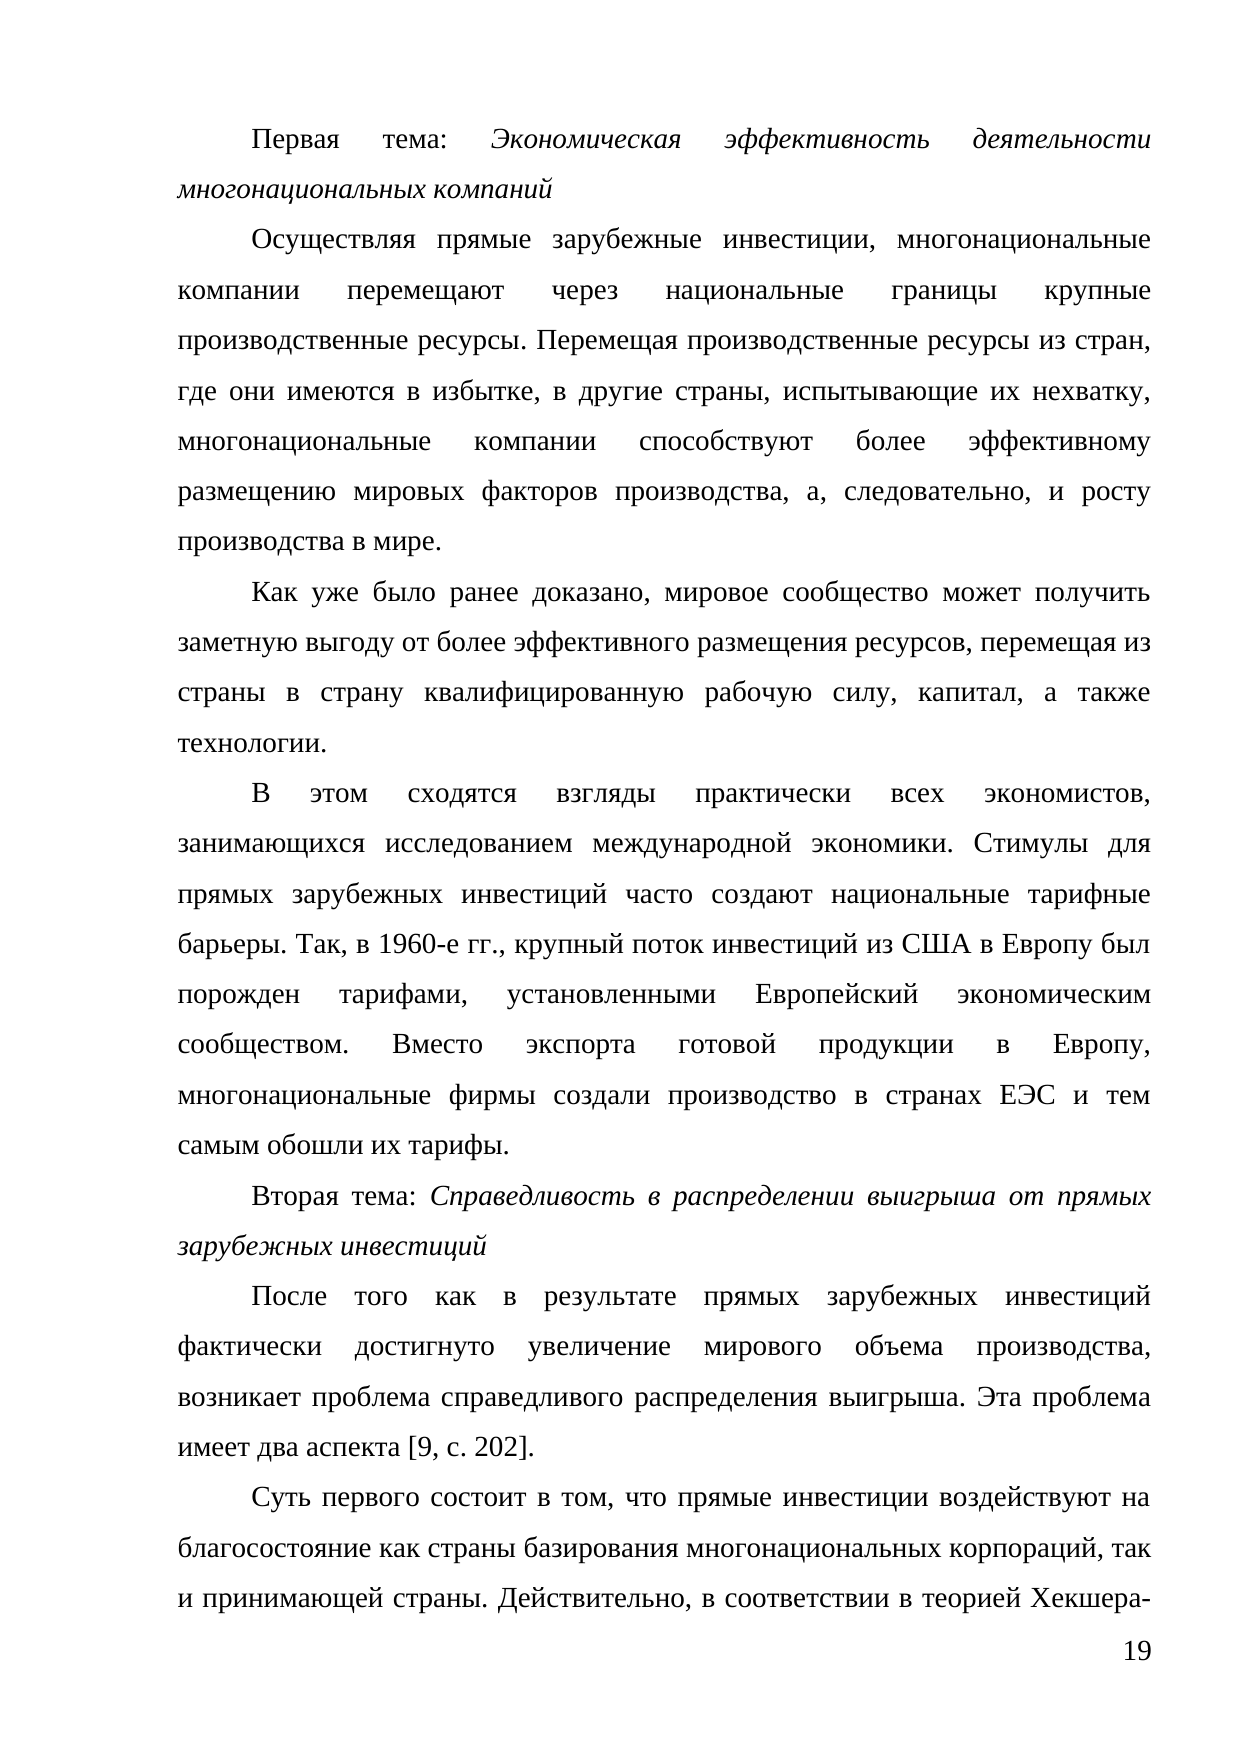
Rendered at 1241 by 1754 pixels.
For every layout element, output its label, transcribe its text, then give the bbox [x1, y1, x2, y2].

text Вторая тема: Справедливость в распределении выигрыша от прямых зарубежных инвестиций [177, 1178, 1152, 1261]
text Первая тема: Экономическая эффективность деятельности многонациональных компаний [177, 121, 1152, 205]
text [177, 1479, 1152, 1614]
text После того как в результате прямых зарубежных инвестиций фактически достигнуто увеличение мирового объема производства, возникает проблема справедливого распределения выигрыша. Эта проблема имеет два аспекта [9, с. 202]. [177, 1278, 1152, 1463]
text В этом сходятся взгляды практически всех экономистов, занимающихся исследованием международной экономики. Стимулы для прямых зарубежных инвестиций часто создают национальные тарифные барьеры. Так, в 1960-е гг., крупный поток инвестиций из США в Европу был порожден тарифами, установленными Европейский экономическим сообществом. Вместо экспорта готовой продукции в Европу, многонациональные фирмы создали производство в странах ЕЭС и тем самым обошли их тарифы. [177, 775, 1152, 1161]
text Как уже было ранее доказано, мировое сообщество может получить заметную выгоду от более эффективного размещения ресурсов, перемещая из страны в страну квалифицированную рабочую силу, капитал, а также технологии. [177, 574, 1152, 758]
text Осуществляя прямые зарубежные инвестиции, многонациональные компании перемещают через национальные границы крупные производственные ресурсы. Перемещая производственные ресурсы из стран, где они имеются в избытке, в другие страны, испытывающие их нехватку, многонациональные компании способствуют более эффективному размещению мировых факторов производства, а, следовательно, и росту производства в мире. [177, 222, 1152, 557]
